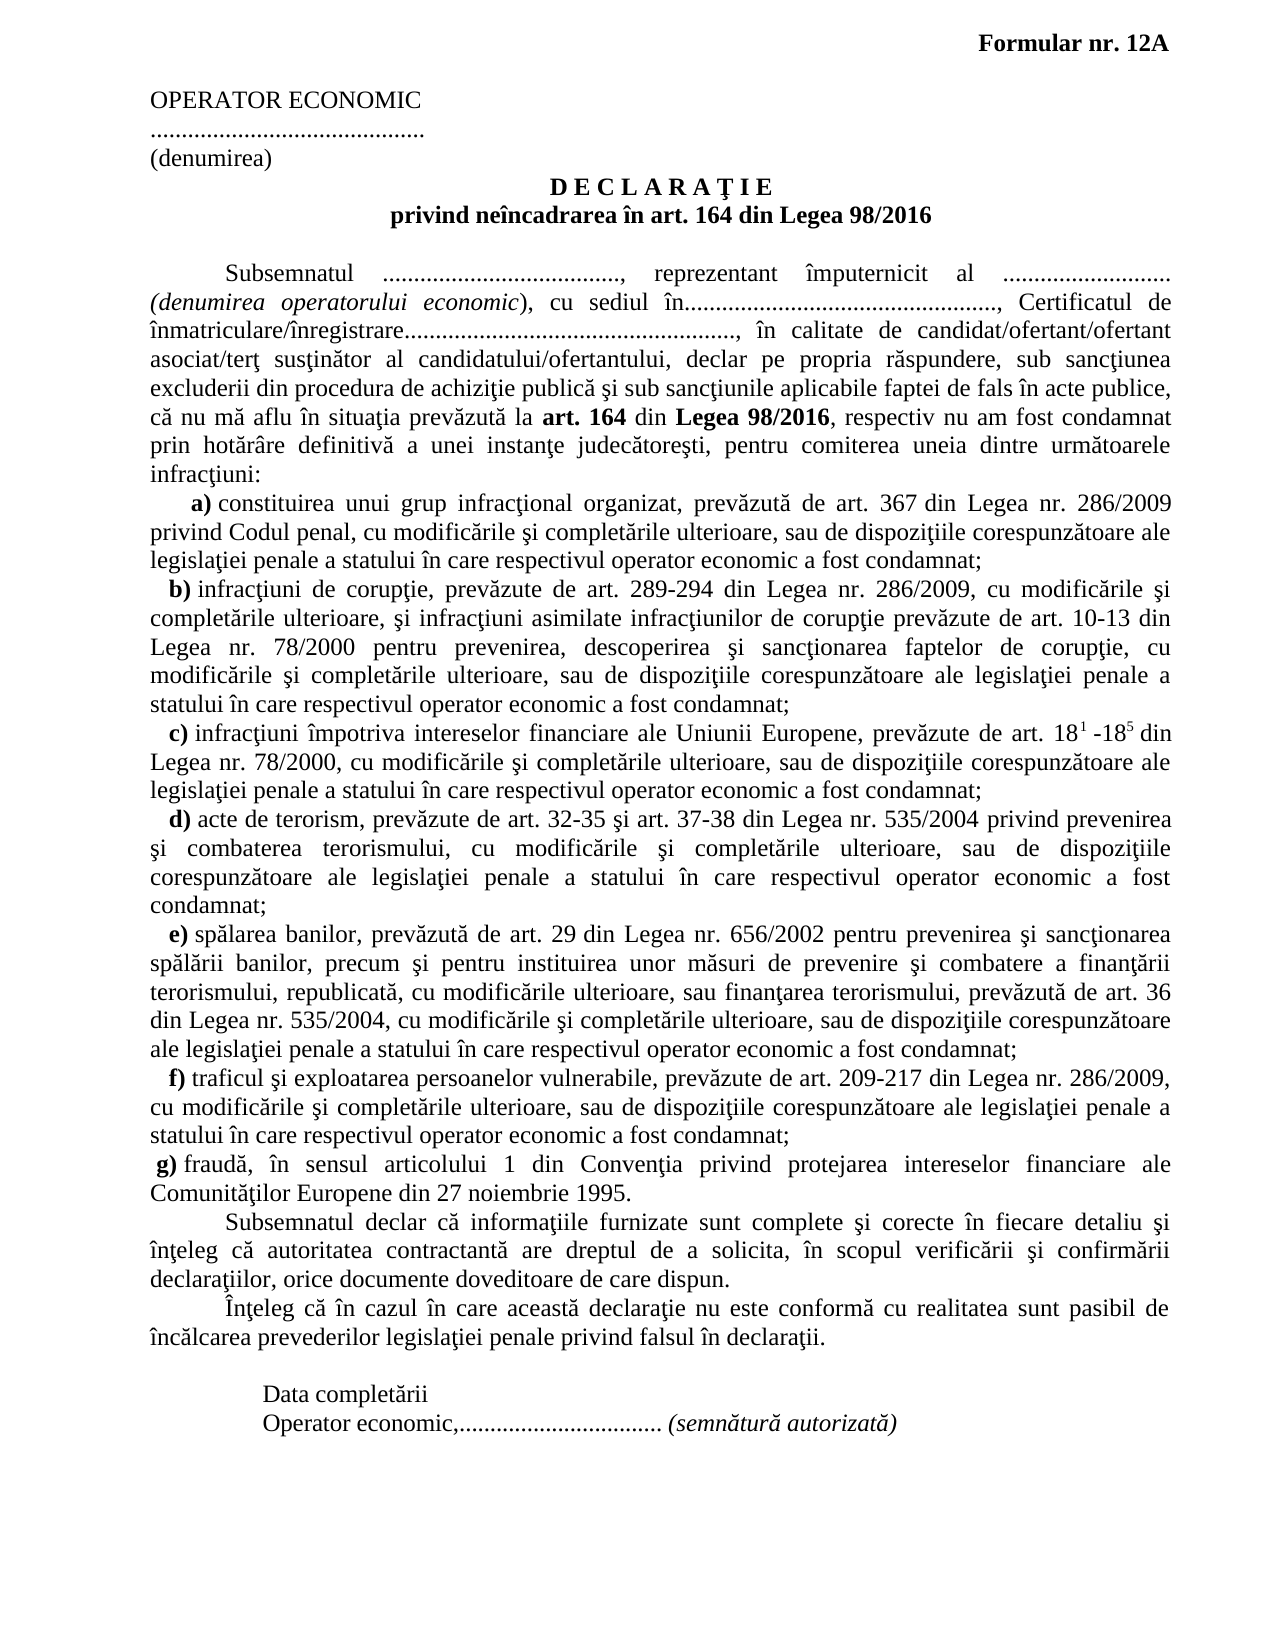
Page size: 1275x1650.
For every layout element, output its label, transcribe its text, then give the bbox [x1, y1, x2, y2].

text g) fraudă, în sensul articolului 1 din Convenţia privind protejarea intereselor financiare ale Comunităţilor Europene din 27 noiembrie 1995. [150, 1149, 1172, 1207]
text e) spălarea banilor, prevăzută de art. 29 din Legea nr. 656/2002 pentru prevenirea şi sancţionarea spălării banilor, precum şi pentru instituirea unor măsuri de prevenire şi combatere a finanţării terorismului, republicată, cu modificările ulterioare, sau finanţarea terorismului, prevăzută de art. 36 din Legea nr. 535/2004, cu modificările şi completările ulterioare, sau de dispoziţiile corespunzătoare ale legislaţiei penale a statului în care respectivul operator economic a fost condamnat; [150, 919, 1172, 1063]
text (denumirea) [150, 143, 1172, 172]
text f) traficul şi exploatarea persoanelor vulnerabile, prevăzute de art. 209-217 din Legea nr. 286/2009, cu modificările şi completările ulterioare, sau de dispoziţiile corespunzătoare ale legislaţiei penale a statului în care respectivul operator economic a fost condamnat; [150, 1063, 1172, 1149]
text D E C L A R A Ţ I E [150, 172, 1172, 201]
text b) infracţiuni de corupţie, prevăzute de art. 289-294 din Legea nr. 286/2009, cu modificările şi completările ulterioare, şi infracţiuni asimilate infracţiunilor de corupţie prevăzute de art. 10-13 din Legea nr. 78/2000 pentru prevenirea, descoperirea şi sancţionarea faptelor de corupţie, cu modificările şi completările ulterioare, sau de dispoziţiile corespunzătoare ale legislaţiei penale a statului în care respectivul operator economic a fost condamnat; [150, 574, 1172, 718]
text Înţeleg că în cazul în care această declaraţie nu este conformă cu realitatea sunt pasibil de încălcarea prevederilor legislaţiei penale privind falsul în declaraţii. [150, 1293, 1171, 1351]
subtitle Formular nr. 12A [150, 28, 1172, 57]
text ............................................ [150, 114, 1172, 143]
text Operator economic,................................. (semnătură autorizată) [225, 1408, 1172, 1437]
text Data completării [225, 1379, 1172, 1408]
text a) constituirea unui grup infracţional organizat, prevăzută de art. 367 din Legea nr. 286/2009 privind Codul penal, cu modificările şi completările ulterioare, sau de dispoziţiile corespunzătoare ale legislaţiei penale a statului în care respectivul operator economic a fost condamnat; [150, 488, 1172, 574]
text OPERATOR ECONOMIC [150, 86, 1172, 114]
text d) acte de terorism, prevăzute de art. 32-35 şi art. 37-38 din Legea nr. 535/2004 privind prevenirea şi combaterea terorismului, cu modificările şi completările ulterioare, sau de dispoziţiile corespunzătoare ale legislaţiei penale a statului în care respectivul operator economic a fost condamnat; [150, 804, 1172, 919]
text Subsemnatul ......................................, reprezentant împuternicit al ........................... (denumirea operatorului economic), cu sediul în.................................................., Certificatul de înmatriculare/înregistrare....................................................., în calitate de candidat/ofertant/ofertant asociat/terţ susţinător al candidatului/ofertantului, declar pe propria răspundere, sub sancţiunea excluderii din procedura de achiziţie publică şi sub sancţiunile aplicabile faptei de fals în acte publice, că nu mă aflu în situaţia prevăzută la art. 164 din Legea 98/2016, respectiv nu am fost condamnat prin hotărâre definitivă a unei instanţe judecătoreşti, pentru comiterea uneia dintre următoarele infracţiuni: [150, 258, 1172, 488]
text c) infracţiuni împotriva intereselor financiare ale Uniunii Europene, prevăzute de art. 181 -185 din Legea nr. 78/2000, cu modificările şi completările ulterioare, sau de dispoziţiile corespunzătoare ale legislaţiei penale a statului în care respectivul operator economic a fost condamnat; [150, 718, 1172, 804]
text privind neîncadrarea în art. 164 din Legea 98/2016 [150, 201, 1172, 229]
text Subsemnatul declar că informaţiile furnizate sunt complete şi corecte în fiecare detaliu şi înţeleg că autoritatea contractantă are dreptul de a solicita, în scopul verificării şi confirmării declaraţiilor, orice documente doveditoare de care dispun. [150, 1207, 1172, 1293]
